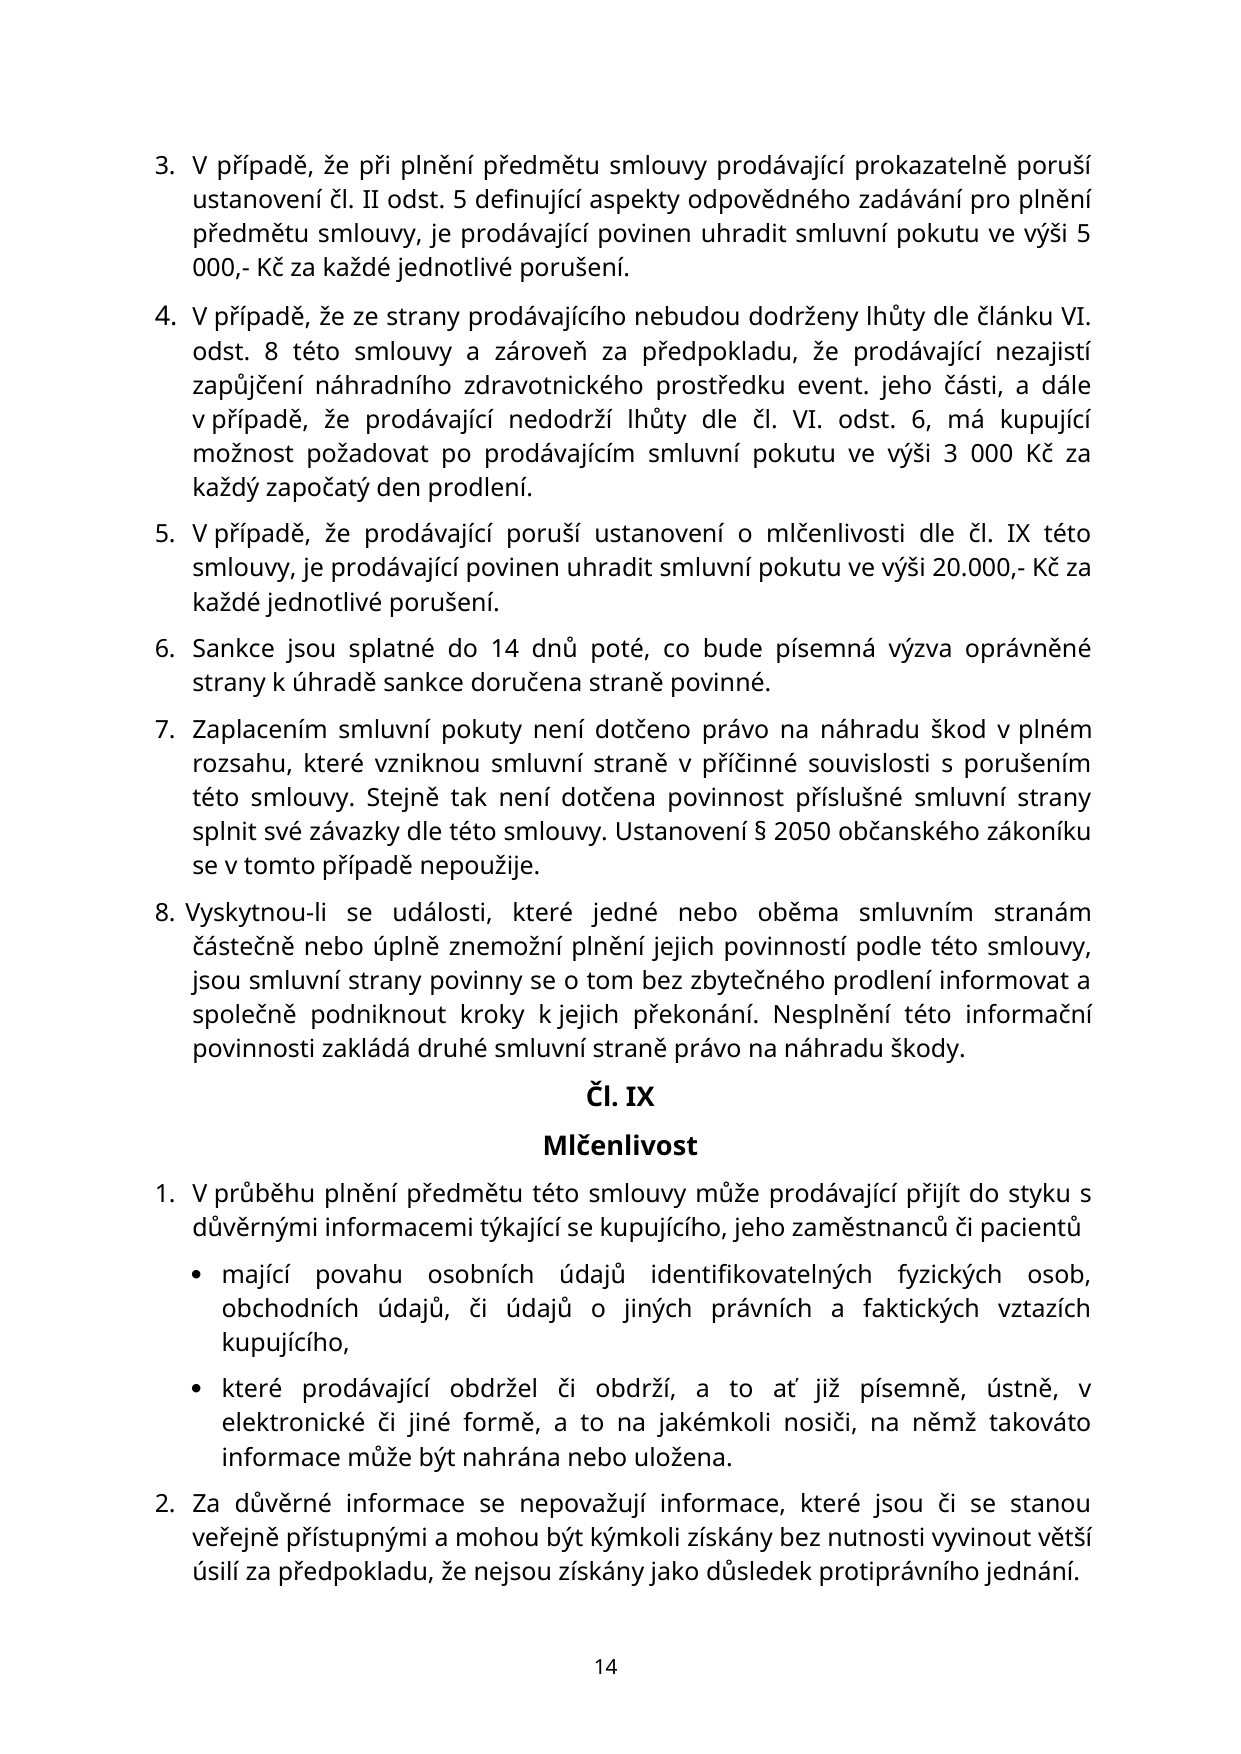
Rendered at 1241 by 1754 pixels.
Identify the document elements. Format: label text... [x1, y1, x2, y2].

text Čl. IX [148, 1077, 1093, 1114]
text Mlčenlivost [148, 1126, 1093, 1163]
list Sankce jsou splatné do 14 dnů poté, co bude písemná výzva oprávněné strany k úhradě sankce doručena straně povinné. [154, 631, 1093, 699]
list mající povahu osobních údajů identifikovatelných fyzických osob, obchodních údajů, či údajů o jiných právních a faktických vztazích kupujícího, [192, 1256, 1093, 1358]
list V průběhu plnění předmětu této smlouvy může prodávající přijít do styku s důvěrnými informacemi týkající se kupujícího, jeho zaměstnanců či pacientů [154, 1176, 1093, 1244]
list V případě, že prodávající poruší ustanovení o mlčenlivosti dle čl. IX této smlouvy, je prodávající povinen uhradit smluvní pokutu ve výši 20.000,- Kč za každé jednotlivé porušení. [154, 516, 1093, 618]
list V případě, že při plnění předmětu smlouvy prodávající prokazatelně poruší ustanovení čl. II odst. 5 definující aspekty odpovědného zadávání pro plnění předmětu smlouvy, je prodávající povinen uhradit smluvní pokutu ve výši 5 000,- Kč za každé jednotlivé porušení. [154, 148, 1093, 284]
list Vyskytnou-li se události, které jedné nebo oběma smluvním stranám částečně nebo úplně znemožní plnění jejich povinností podle této smlouvy, jsou smluvní strany povinny se o tom bez zbytečného prodlení informovat a společně podniknout kroky k jejich překonání. Nesplnění této informační povinnosti zakládá druhé smluvní straně právo na náhradu škody. [154, 894, 1093, 1064]
list V případě, že ze strany prodávajícího nebudou dodrženy lhůty dle článku VI. odst. 8 této smlouvy a zároveň za předpokladu, že prodávající nezajistí zapůjčení náhradního zdravotnického prostředku event. jeho části, a dále v případě, že prodávající nedodrží lhůty dle čl. VI. odst. 6, má kupující možnost požadovat po prodávajícím smluvní pokutu ve výši 3 000 Kč za každý započatý den prodlení. [154, 296, 1093, 503]
list Zaplacením smluvní pokuty není dotčeno právo na náhradu škod v plném rozsahu, které vzniknou smluvní straně v příčinné souvislosti s porušením této smlouvy. Stejně tak není dotčena povinnost příslušné smluvní strany splnit své závazky dle této smlouvy. Ustanovení § 2050 občanského zákoníku se v tomto případě nepoužije. [154, 711, 1093, 882]
list Za důvěrné informace se nepovažují informace, které jsou či se stanou veřejně přístupnými a mohou být kýmkoli získány bez nutnosti vyvinout větší úsilí za předpokladu, že nejsou získány jako důsledek protiprávního jednání. [154, 1486, 1093, 1588]
list které prodávající obdržel či obdrží, a to ať již písemně, ústně, v elektronické či jiné formě, a to na jakémkoli nosiči, na němž takováto informace může být nahrána nebo uložena. [192, 1371, 1093, 1473]
